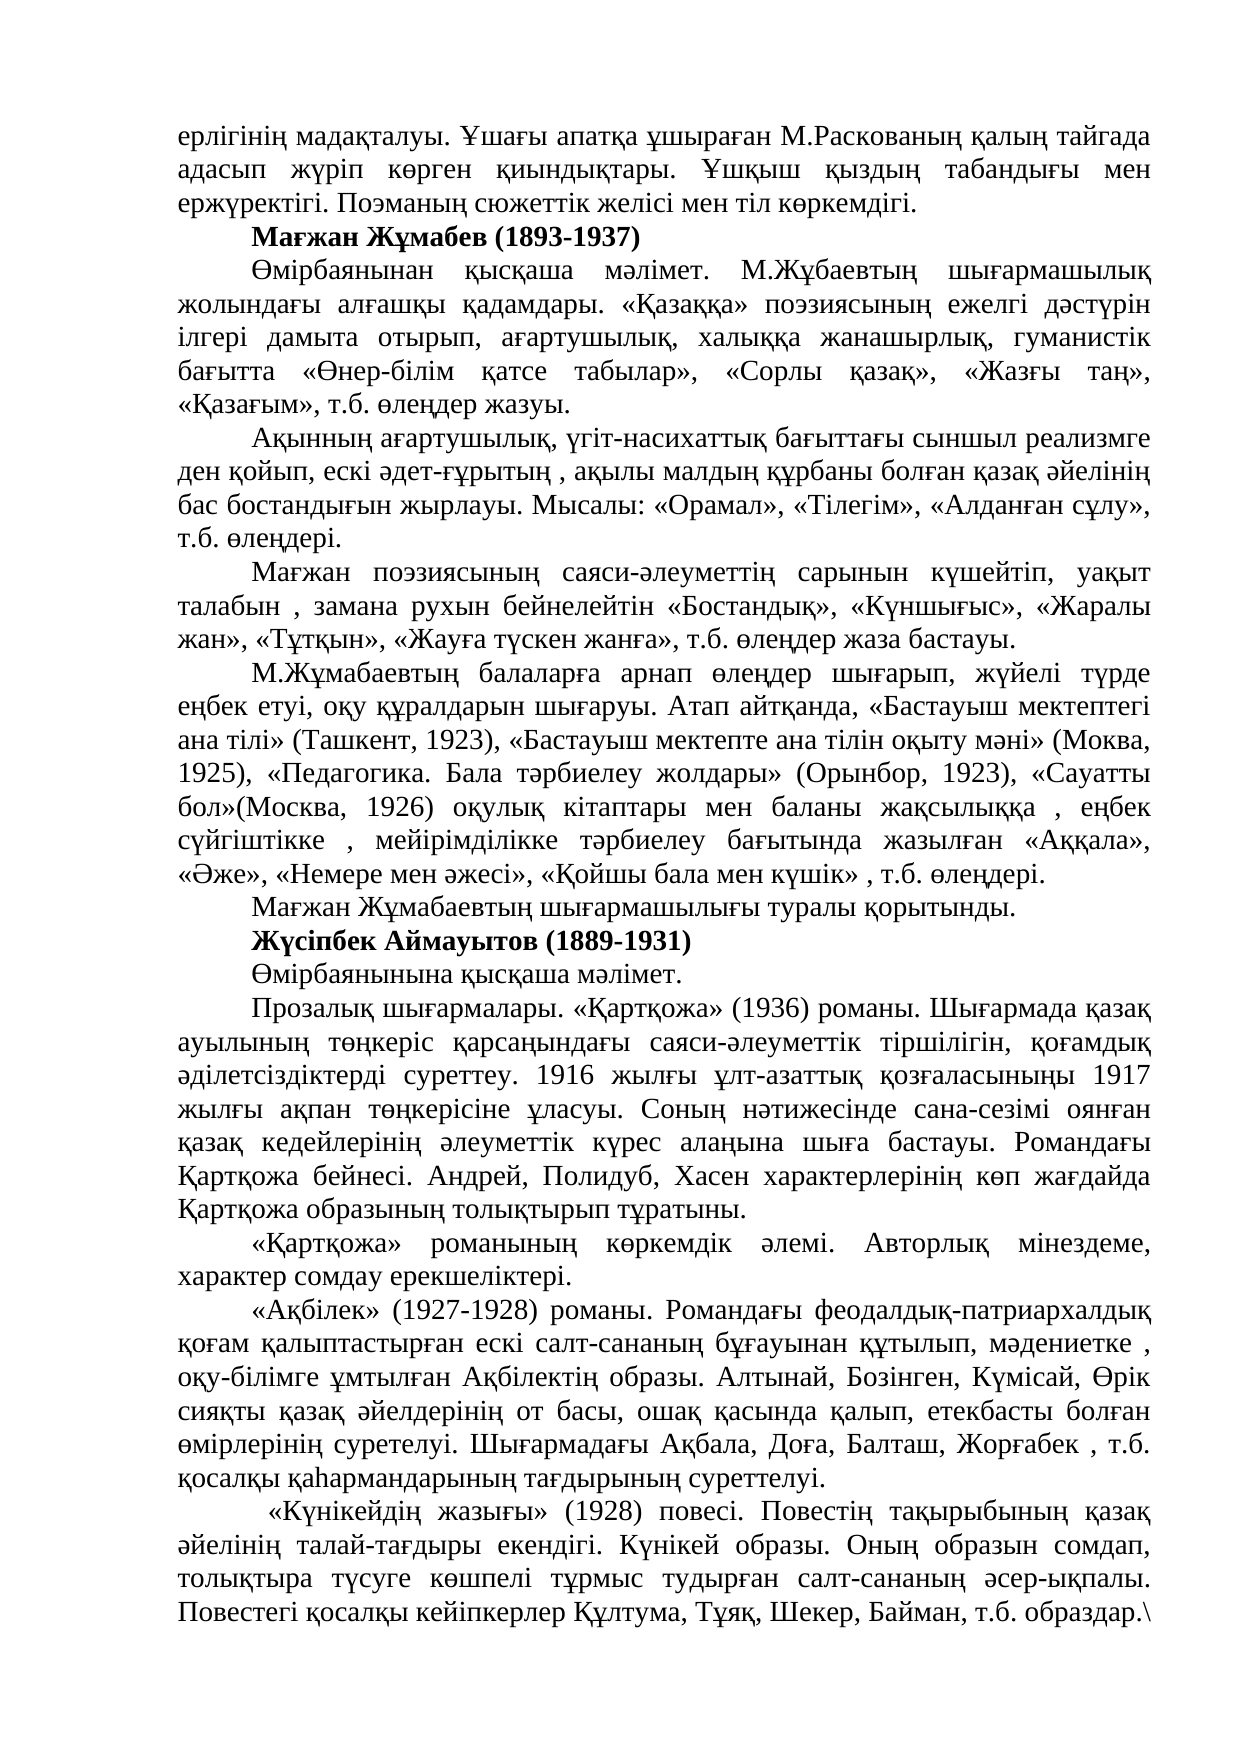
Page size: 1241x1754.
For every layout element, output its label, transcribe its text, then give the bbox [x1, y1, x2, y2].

text Мағжан Жұмабаевтың шығармашылығы туралы қорытынды. [177, 889, 1152, 923]
text «Ақбілек» (1927-1928) романы. Романдағы феодалдық-патриархалдық қоғам қалыптастырған ескі салт-сананың бұғауынан құтылып, мәдениетке , оқу-білімге ұмтылған Ақбілектің образы. Алтынай, Бозінген, Күмісай, Өрік сияқты қазақ әйелдерінің от басы, ошақ қасында қалып, етекбасты болған өмірлерінің суретелуі. Шығармадағы Ақбала, Доға, Балташ, Жорғабек , т.б. қосалқы қаһармандарының тағдырының суреттелуі. [177, 1292, 1152, 1493]
text М.Жұмабаевтың балаларға арнап өлеңдер шығарып, жүйелі түрде еңбек етуі, оқу құралдарын шығаруы. Атап айтқанда, «Бастауыш мектептегі ана тілі» (Ташкент, 1923), «Бастауыш мектепте ана тілін оқыту мәні» (Моква, 1925), «Педагогика. Бала тәрбиелеу жолдары» (Орынбор, 1923), «Сауатты бол»(Москва, 1926) оқулық кітаптары мен баланы жақсылыққа , еңбек сүйгіштікке , мейірімділікке тәрбиелеу бағытында жазылған «Аққала», «Әже», «Немере мен әжесі», «Қойшы бала мен күшік» , т.б. өлеңдері. [177, 655, 1152, 889]
text Ақынның ағартушылық, үгіт-насихаттық бағыттағы сыншыл реализмге ден қойып, ескі әдет-ғұрытың , ақылы малдың құрбаны болған қазақ әйелінің бас бостандығын жырлауы. Мысалы: «Орамал», «Тілегім», «Алданған сұлу», т.б. өлеңдері. [177, 420, 1152, 554]
text Мағжан Жұмабев (1893-1937) [177, 219, 1152, 252]
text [177, 118, 1152, 219]
text «Қартқожа» романының көркемдік әлемі. Авторлық мінездеме, характер сомдау ерекшеліктері. [177, 1225, 1152, 1292]
text Өмірбаянынан қысқаша мәлімет. М.Жұбаевтың шығармашылық жолындағы алғашқы қадамдары. «Қазаққа» поэзиясының ежелгі дәстүрін ілгері дамыта отырып, ағартушылық, халыққа жанашырлық, гуманистік бағытта «Өнер-білім қатсе табылар», «Сорлы қазақ», «Жазғы таң», «Қазағым», т.б. өлеңдер жазуы. [177, 252, 1152, 420]
text Мағжан поэзиясының саяси-әлеуметтің сарынын күшейтіп, уақыт талабын , замана рухын бейнелейтін «Бостандық», «Күншығыс», «Жаралы жан», «Тұтқын», «Жауға түскен жанға», т.б. өлеңдер жаза бастауы. [177, 554, 1152, 655]
text Прозалық шығармалары. «Қартқожа» (1936) романы. Шығармада қазақ ауылының төңкеріс қарсаңындағы саяси-әлеуметтік тіршілігін, қоғамдық әділетсіздіктерді суреттеу. 1916 жылғы ұлт-азаттық қозғаласыныңы 1917 жылғы ақпан төңкерісіне ұласуы. Соның нәтижесінде сана-сезімі оянған қазақ кедейлерінің әлеуметтік күрес алаңына шыға бастауы. Романдағы Қартқожа бейнесі. Андрей, Полидуб, Хасен характерлерінің көп жағдайда Қартқожа образының толықтырып тұратыны. [177, 990, 1152, 1225]
text «Күнікейдің жазығы» (1928) повесі. Повестің тақырыбының қазақ әйелінің талай-тағдыры екендігі. Күнікей образы. Оның образын сомдап, толықтыра түсуге көшпелі тұрмыс тудырған салт-сананың әсер-ықпалы. Повестегі қосалқы кейіпкерлер Құлтума, Тұяқ, Шекер, Байман, т.б. образдар.\ [177, 1493, 1152, 1627]
text Өмірбаянынына қысқаша мәлімет. [177, 957, 1152, 990]
text Жүсіпбек Аймауытов (1889-1931) [177, 923, 1152, 957]
